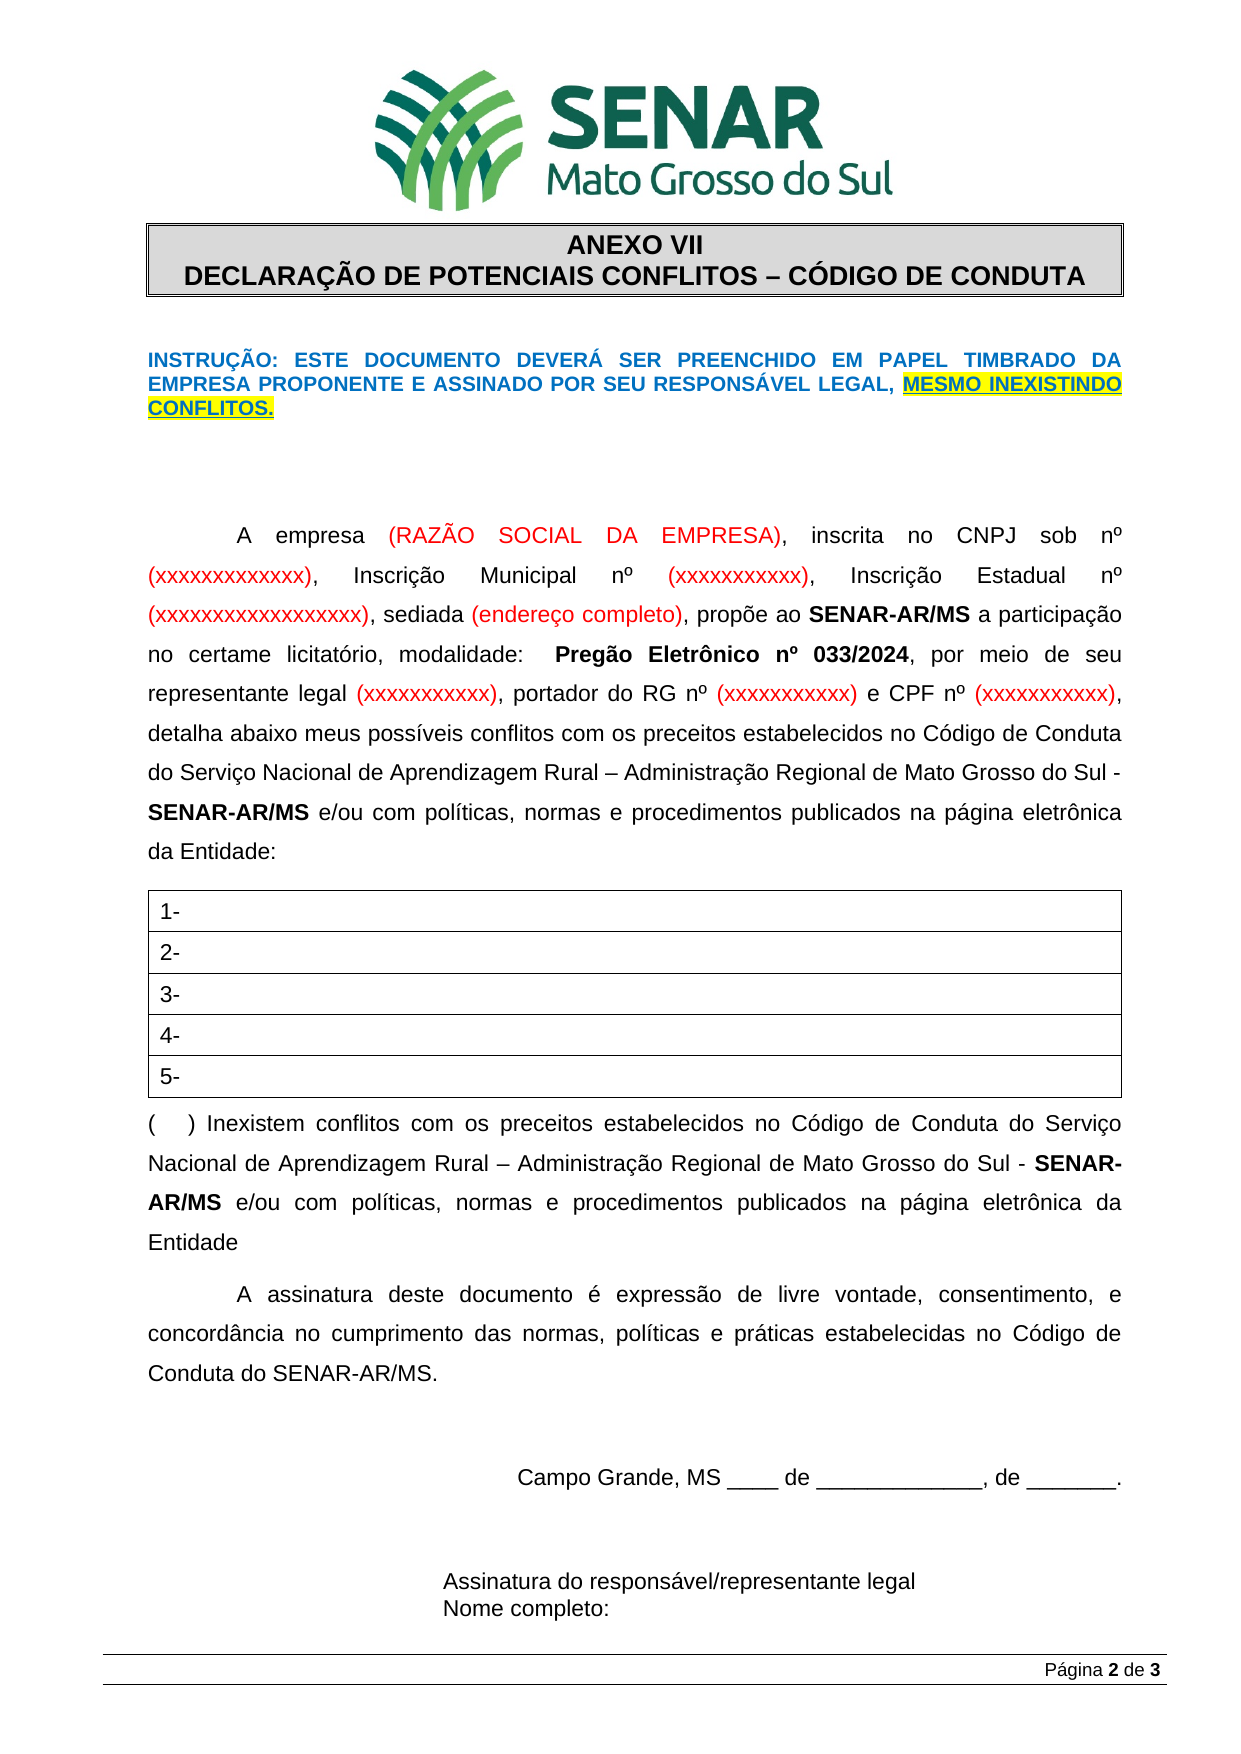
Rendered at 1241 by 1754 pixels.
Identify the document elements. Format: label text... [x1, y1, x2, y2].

table_header ANEXO VII DECLARAÇÃO DE POTENCIAIS CONFLITOS – CÓDIGO DE CONDUTA [149, 226, 1121, 294]
table_cell 4- [149, 1015, 1121, 1055]
text A assinatura deste documento é expressão de livre vontade, consentimento, e concordância no cumprimento das normas, políticas e práticas estabelecidas no Código de Conduta do SENAR-AR/MS. [148, 1281, 1122, 1386]
table_cell 3- [149, 974, 1121, 1014]
table_cell 5- [149, 1056, 1121, 1097]
text A empresa (RAZÃO SOCIAL DA EMPRESA), inscrita no CNPJ sob nº (xxxxxxxxxxxxx), Inscrição Municipal nº (xxxxxxxxxxx), Inscrição Estadual nº (xxxxxxxxxxxxxxxxxx), sediada (endereço completo), propõe ao SENAR-AR/MS a participação no certame licitatório, modalidade: Pregão Eletrônico nº 033/2024, por meio de seu representante legal (xxxxxxxxxxx), portador do RG nº (xxxxxxxxxxx) e CPF nº (xxxxxxxxxxx), detalha abaixo meus possíveis conflitos com os preceitos estabelecidos no Código de Conduta do Serviço Nacional de Aprendizagem Rural – Administração Regional de Mato Grosso do Sul - SENAR-AR/MS e/ou com políticas, normas e procedimentos publicados na página eletrônica da Entidade: [148, 522, 1122, 864]
table_header 1- [149, 891, 1121, 931]
text Assinatura do responsável/representante legal [148, 1568, 1122, 1594]
text INSTRUÇÃO: ESTE DOCUMENTO DEVERÁ SER PREENCHIDO EM PAPEL TIMBRADO DA EMPRESA PROPONENTE E ASSINADO POR SEU RESPONSÁVEL LEGAL, MESMO INEXISTINDO CONFLITOS. [148, 348, 1122, 420]
text Campo Grande, MS ____ de _____________, de _______. [148, 1463, 1122, 1490]
text ( ) Inexistem conflitos com os preceitos estabelecidos no Código de Conduta do Serviço Nacional de Aprendizagem Rural – Administração Regional de Mato Grosso do Sul - SENAR-AR/MS e/ou com políticas, normas e procedimentos publicados na página eletrônica da Entidade [148, 1110, 1122, 1255]
text Nome completo: [354, 1594, 1122, 1621]
picture [365, 59, 905, 223]
table_cell 2- [149, 932, 1121, 973]
